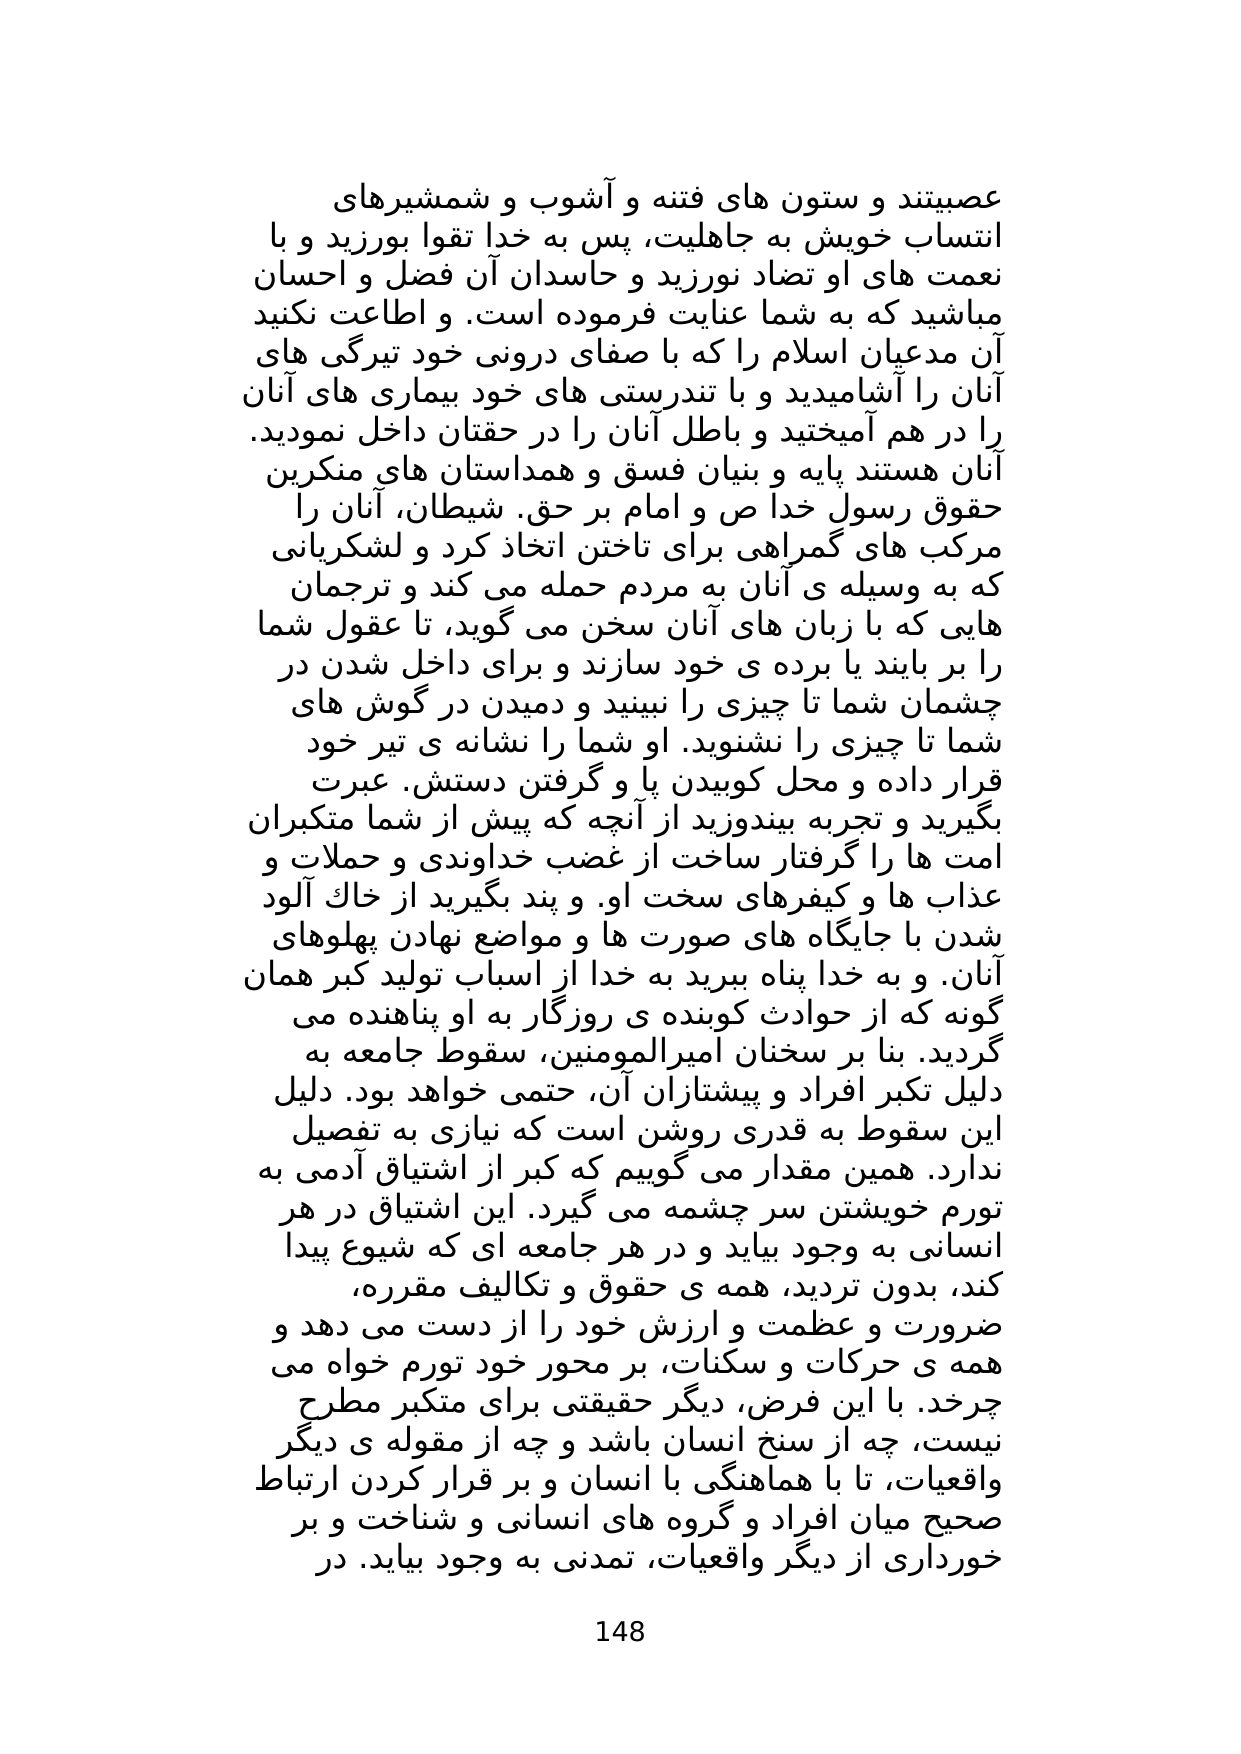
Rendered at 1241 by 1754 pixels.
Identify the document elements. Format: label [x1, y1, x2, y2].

text [236, 177, 1004, 1576]
